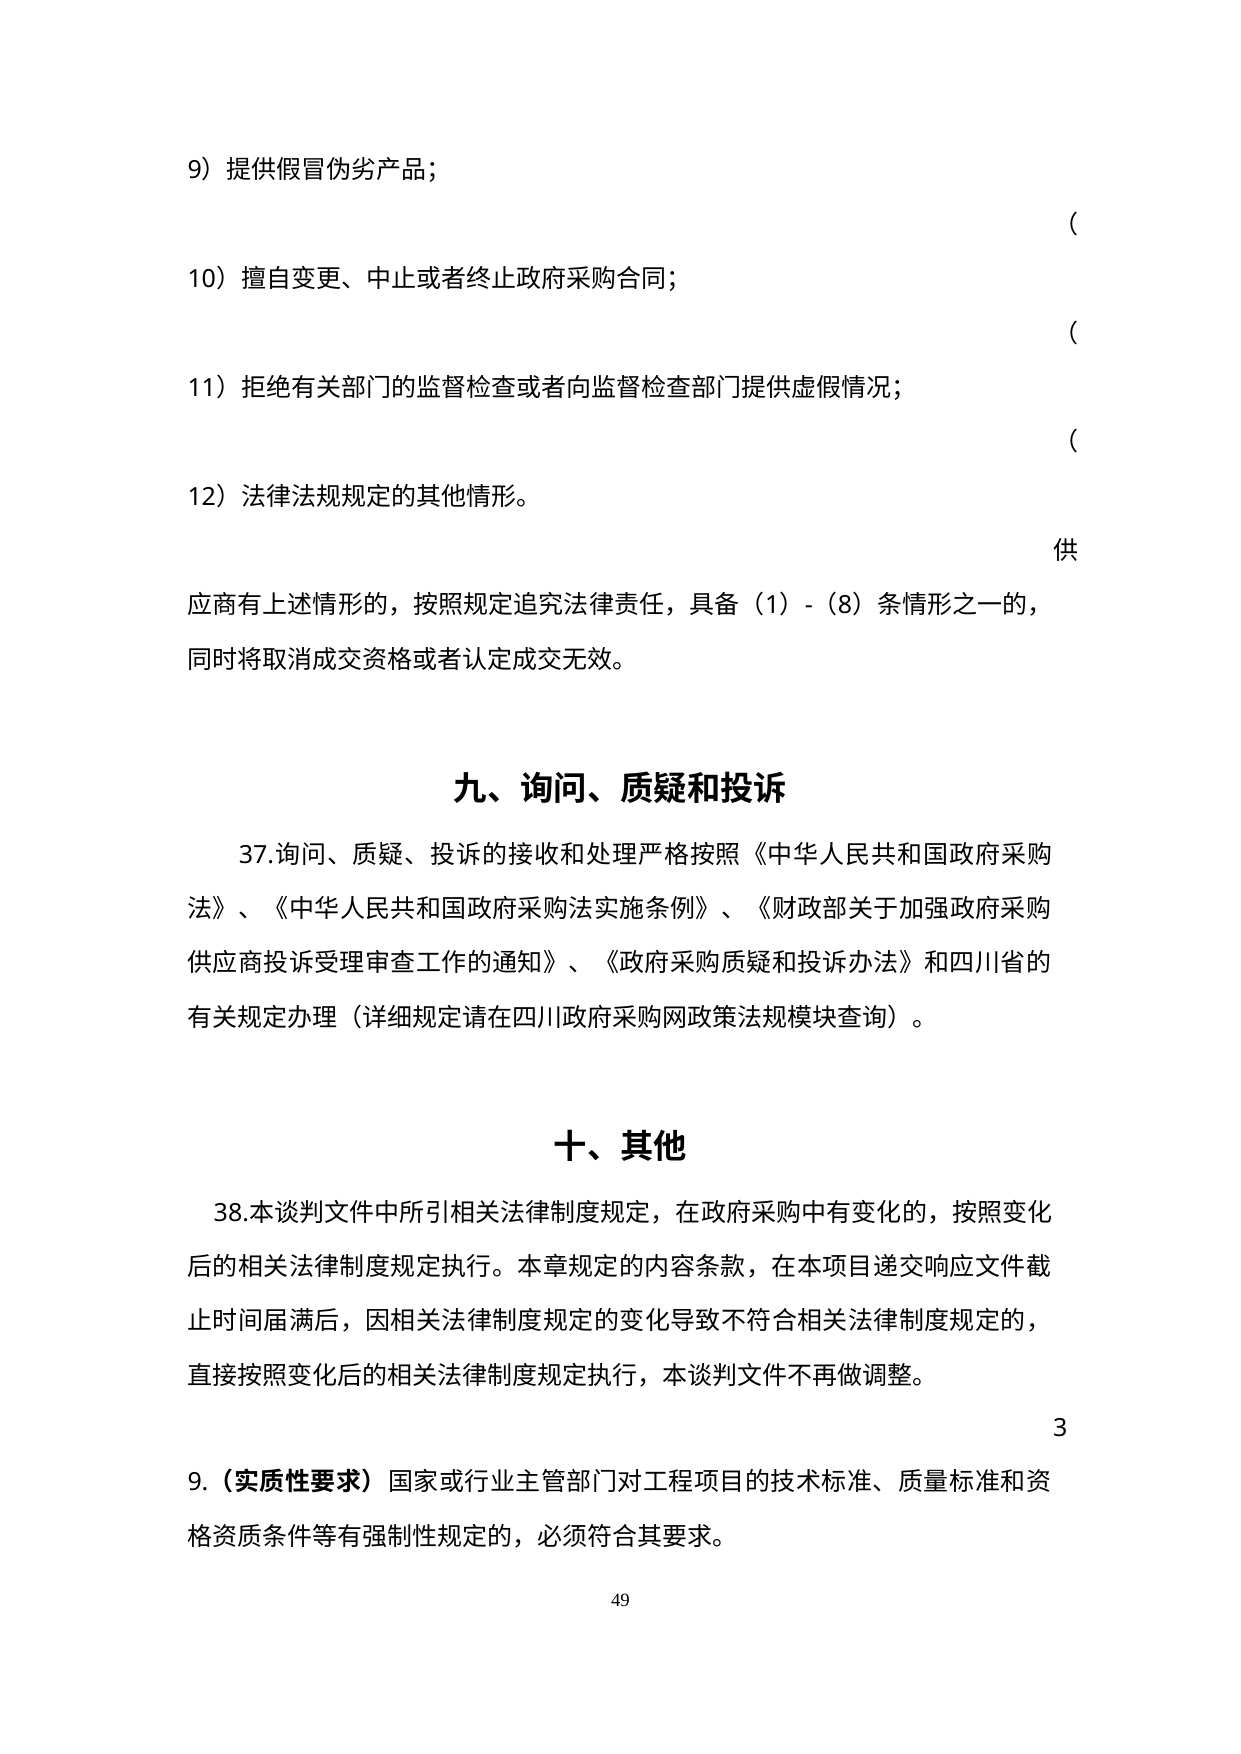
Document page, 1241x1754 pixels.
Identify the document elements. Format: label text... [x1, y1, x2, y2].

text （12）法律法规规定的其他情形。 [187, 422, 1053, 512]
text 38.本谈判文件中所引相关法律制度规定，在政府采购中有变化的，按照变化后的相关法律制度规定执行。本章规定的内容条款，在本项目递交响应文件截止时间届满后，因相关法律制度规定的变化导致不符合相关法律制度规定的，直接按照变化后的相关法律制度规定执行，本谈判文件不再做调整。 [187, 1192, 1053, 1391]
text 供应商有上述情形的，按照规定追究法律责任，具备（1）-（8）条情形之一的，同时将取消成交资格或者认定成交无效。 [187, 531, 1053, 676]
text 39.（实质性要求）国家或行业主管部门对工程项目的技术标准、质量标准和资格资质条件等有强制性规定的，必须符合其要求。 [187, 1409, 1053, 1552]
text 十、其他 [187, 1120, 1053, 1168]
text （9）提供假冒伪劣产品； [187, 150, 1053, 186]
text 九、询问、质疑和投诉 [187, 762, 1053, 810]
text （11）拒绝有关部门的监督检查或者向监督检查部门提供虚假情况； [187, 313, 1053, 404]
text （10）擅自变更、中止或者终止政府采购合同； [187, 204, 1053, 295]
text 37.询问、质疑、投诉的接收和处理严格按照《中华人民共和国政府采购法》、《中华人民共和国政府采购法实施条例》、《财政部关于加强政府采购供应商投诉受理审查工作的通知》、《政府采购质疑和投诉办法》和四川省的有关规定办理（详细规定请在四川政府采购网政策法规模块查询）。 [187, 834, 1053, 1033]
